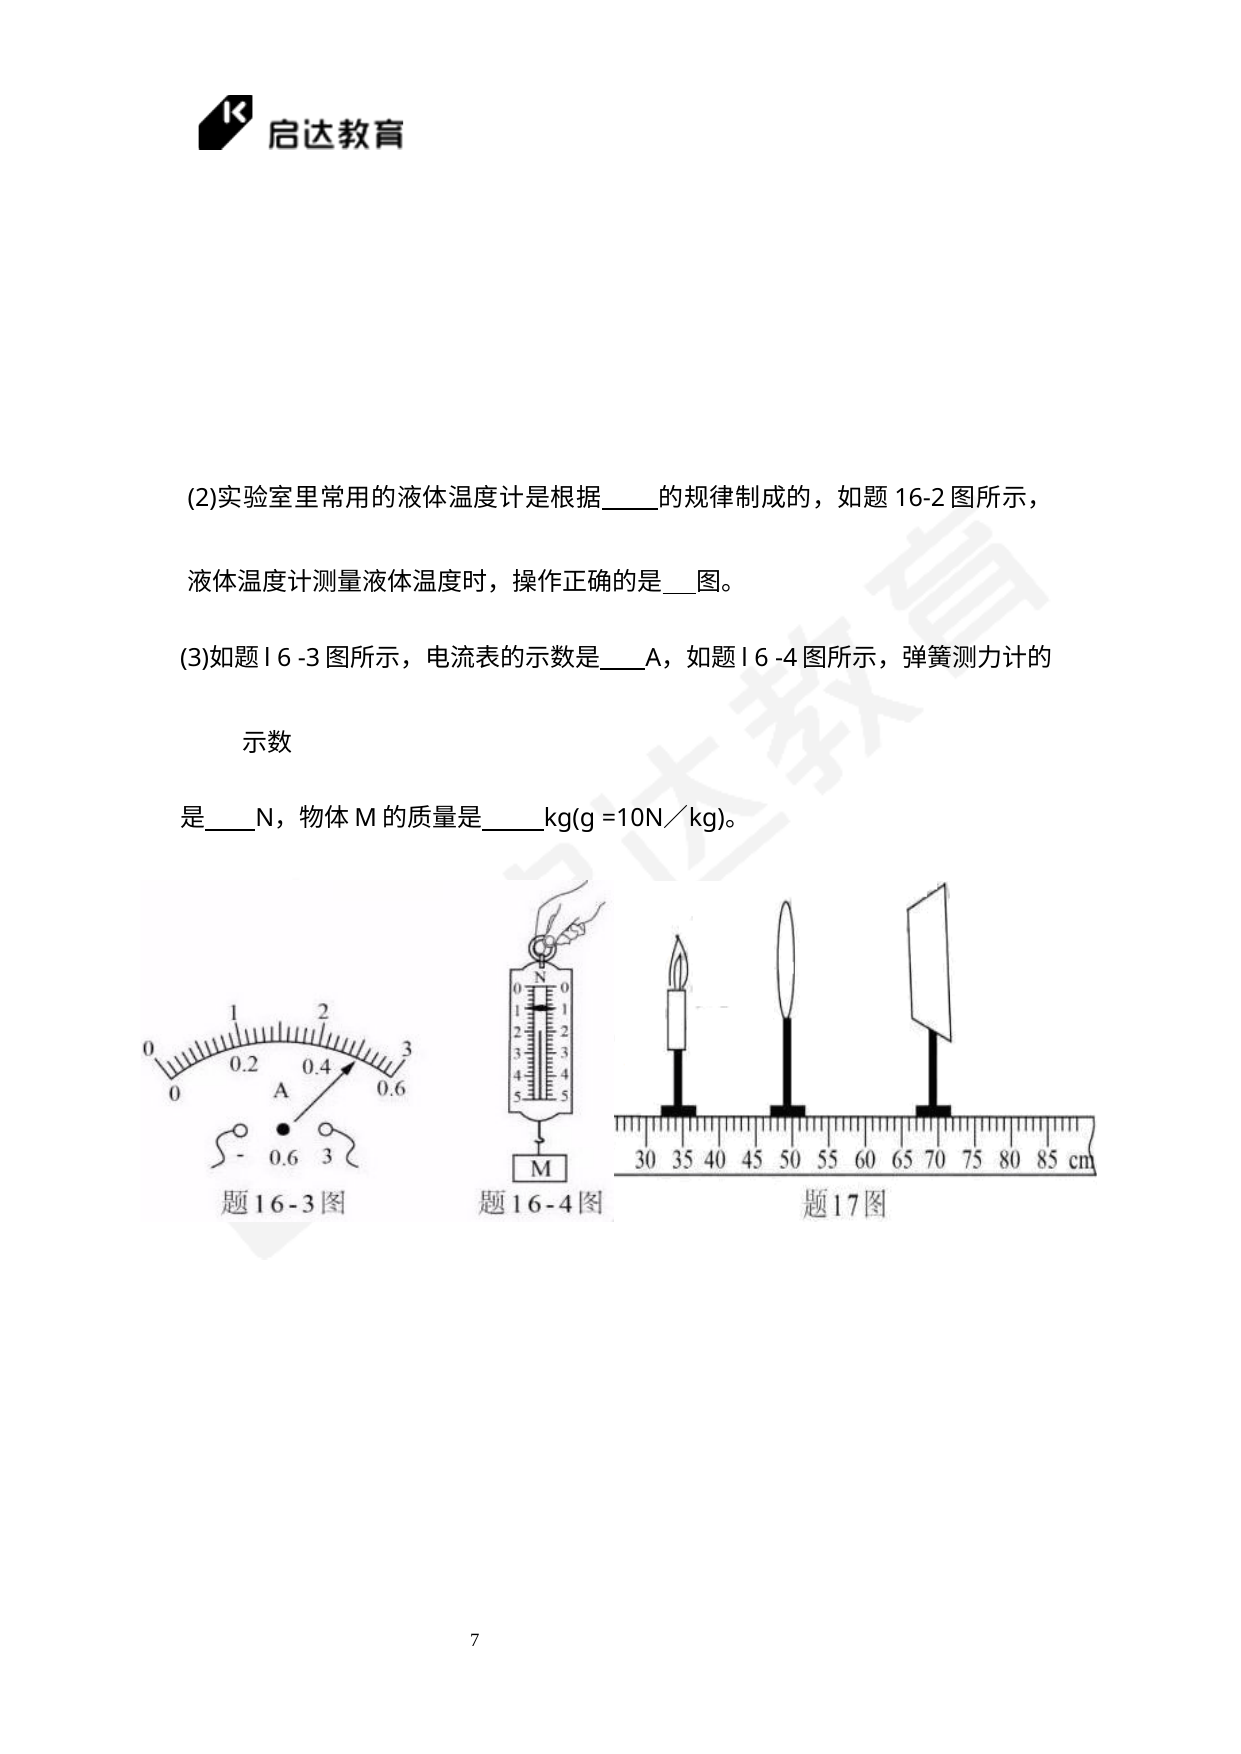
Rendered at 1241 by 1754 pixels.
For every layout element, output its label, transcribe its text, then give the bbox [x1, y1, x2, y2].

text 是 N，物体M的质量是 kg(g =10N／kg)。 [180, 783, 1053, 848]
picture [140, 880, 1097, 1222]
picture [198, 95, 404, 150]
text (3)如题l 6 -3图所示，电流表的示数是 A，如题l 6 -4图所示，弹簧测力计的示数 [180, 623, 1053, 773]
text (2)实验室里常用的液体温度计是根据 的规律制成的，如题16-2图所示，液体温度计测量液体温度时，操作正确的是 图。 [187, 463, 1053, 612]
